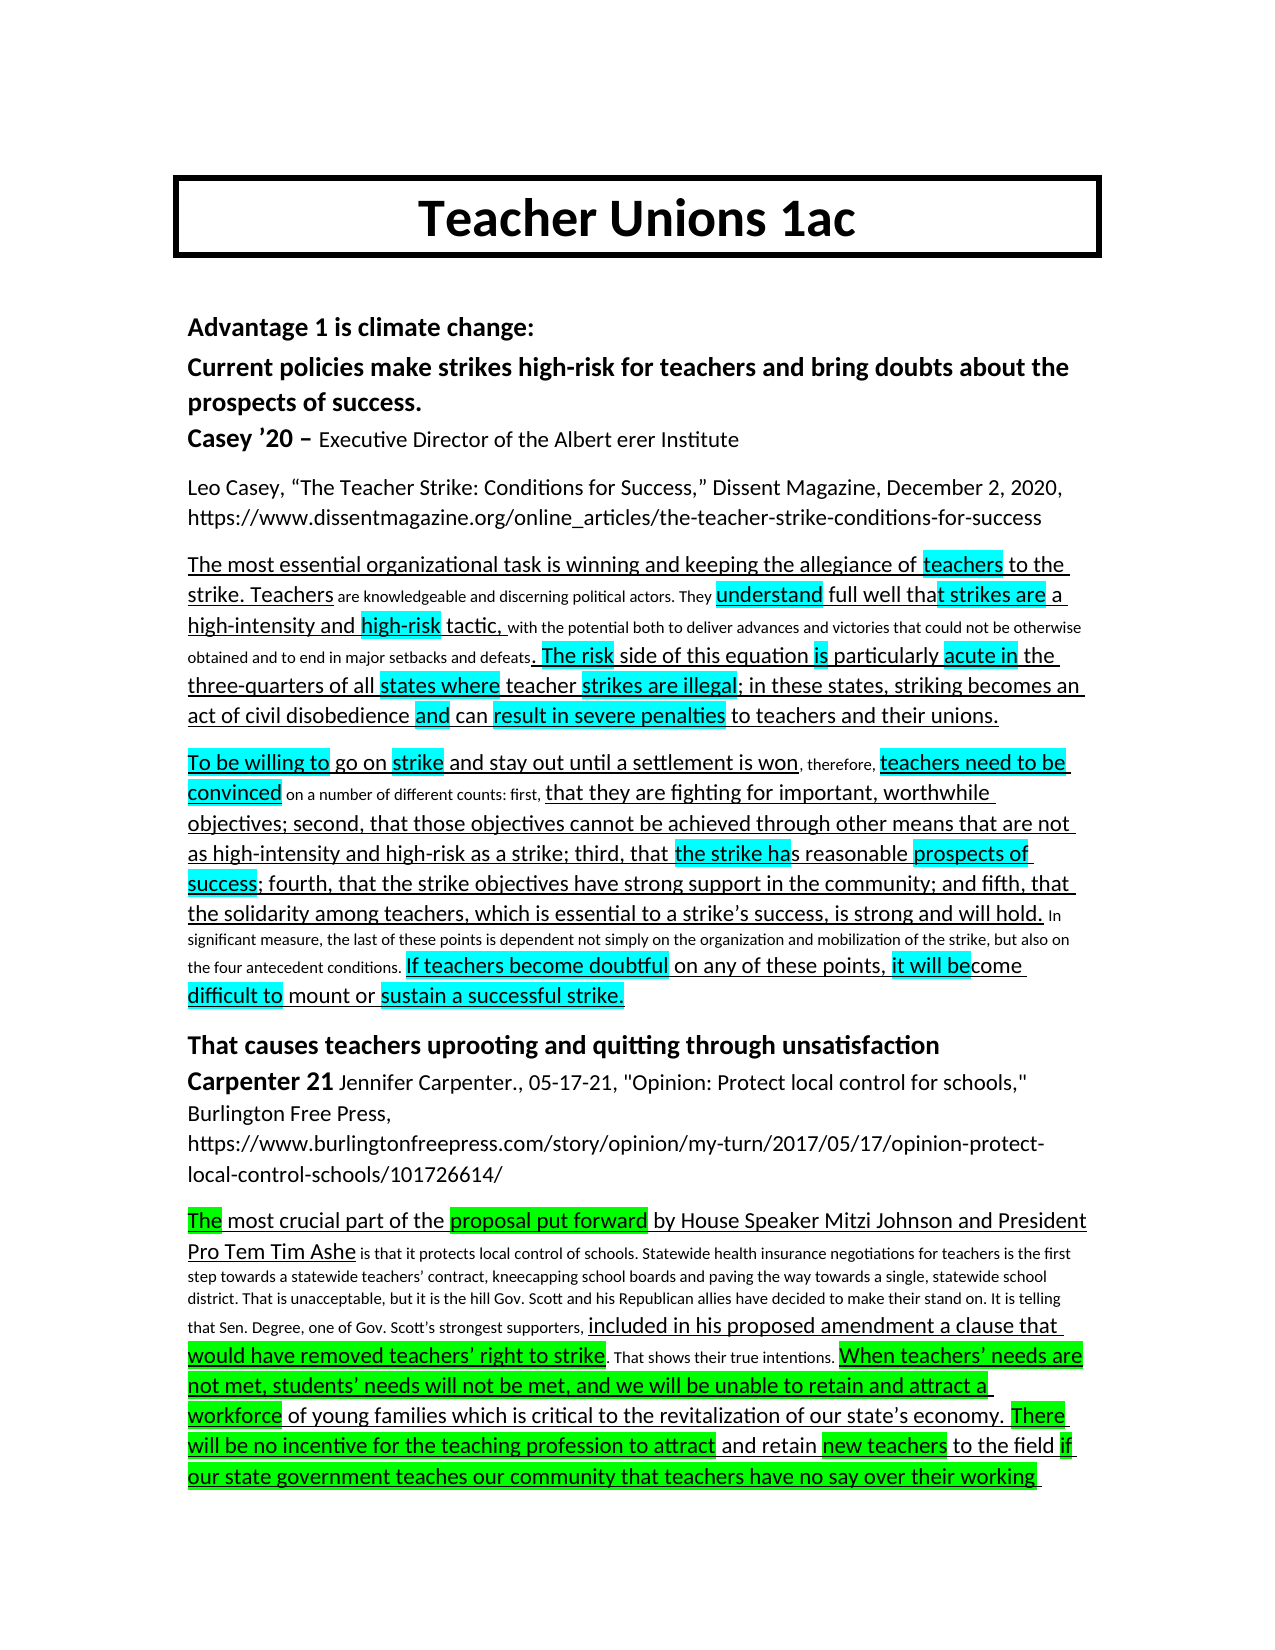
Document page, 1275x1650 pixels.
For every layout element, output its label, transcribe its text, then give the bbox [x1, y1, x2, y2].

text Casey ’20 – Executive Director of the Albert erer Institute [187, 421, 1087, 454]
subtitle Current policies make strikes high-risk for teachers and bring doubts about the prospects of success. [187, 350, 1087, 418]
text The most essential organizational task is winning and keeping the allegiance of teachers to the strike. Teachers are knowledgeable and discerning political actors. They understand full well that strikes are a high-intensity and high-risk tactic, with the potential both to deliver advances and victories that could not be otherwise obtained and to end in major setbacks and defeats. The risk side of this equation is particularly acute in the three-quarters of all states where teacher strikes are illegal; in these states, striking becomes an act of civil disobedience and can result in severe penalties to teachers and their unions. [187, 550, 1087, 729]
subtitle That causes teachers uprooting and quitting through unsatisfaction [187, 1028, 1087, 1061]
text Leo Casey, “The Teacher Strike: Conditions for Success,” Dissent Magazine, December 2, 2020, https://www.dissentmagazine.org/online_articles/the-teacher-strike-conditions-for-success [187, 473, 1087, 531]
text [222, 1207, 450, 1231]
subtitle Advantage 1 is climate change: [187, 310, 1087, 343]
text To be willing to go on strike and stay out until a settlement is won, therefore, teachers need to be convinced on a number of different counts: first, that they are fighting for important, worthwhile objectives; second, that those objectives cannot be achieved through other means that are not as high-intensity and high-risk as a strike; third, that the strike has reasonable prospects of success; fourth, that the strike objectives have strong support in the community; and fifth, that the solidarity among teachers, which is essential to a strike’s success, is strong and will hold. In significant measure, the last of these points is dependent not simply on the organization and mobilization of the strike, but also on the four antecedent conditions. If teachers become doubtful on any of these points, it will become difficult to mount or sustain a successful strike. [187, 748, 1087, 1009]
text Carpenter 21 Jennifer Carpenter., 05-17-21, "Opinion: Protect local control for schools," Burlington Free Press, https://www.burlingtonfreepress.com/story/opinion/my-turn/2017/05/17/opinion-protect-local-control-schools/101726614/ [187, 1064, 1087, 1188]
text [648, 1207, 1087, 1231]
subtitle Teacher Unions 1ac [179, 181, 1096, 252]
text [187, 1232, 1087, 1490]
